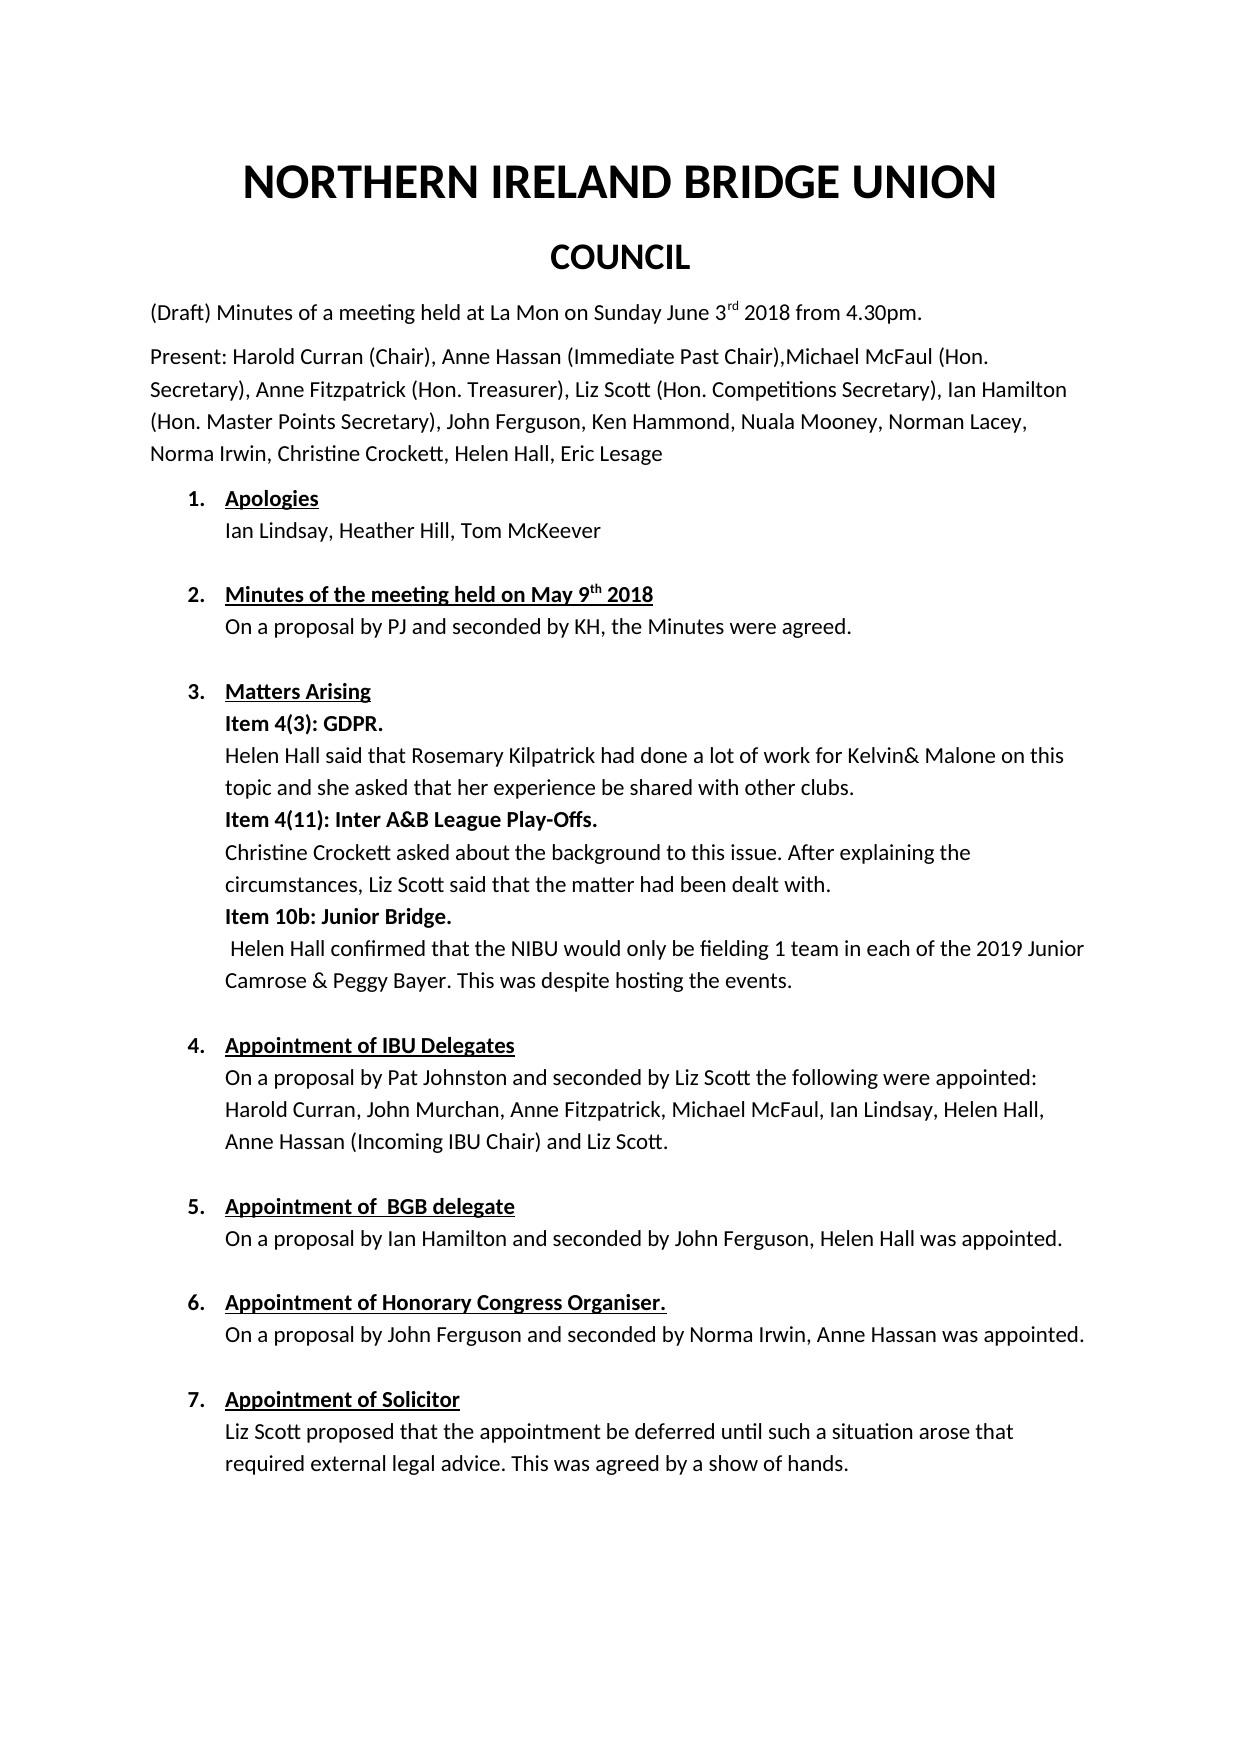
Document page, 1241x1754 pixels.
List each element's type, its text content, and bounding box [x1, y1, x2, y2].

text COUNCIL [150, 233, 1090, 278]
list On a proposal by Ian Hamilton and seconded by John Ferguson, Helen Hall was appointed. [225, 1224, 1090, 1252]
list Appointment of IBU Delegates [187, 1031, 1090, 1059]
text Present: Harold Curran (Chair), Anne Hassan (Immediate Past Chair),Michael McFaul (Hon. Secretary), Anne Fitzpatrick (Hon. Treasurer), Liz Scott (Hon. Competitions Secretary), Ian Hamilton (Hon. Master Points Secretary), John Ferguson, Ken Hammond, Nuala Mooney, Norman Lacey, Norma Irwin, Christine Crockett, Helen Hall, Eric Lesage [150, 342, 1090, 467]
list Matters Arising [187, 677, 1090, 705]
list Helen Hall confirmed that the NIBU would only be fielding 1 team in each of the 2019 Junior Camrose & Peggy Bayer. This was despite hosting the events. [225, 934, 1090, 994]
list On a proposal by Pat Johnston and seconded by Liz Scott the following were appointed: [225, 1063, 1090, 1091]
text (Draft) Minutes of a meeting held at La Mon on Sunday June 3rd 2018 from 4.30pm. [150, 298, 1090, 326]
list Appointment of BGB delegate [187, 1192, 1090, 1220]
list On a proposal by PJ and seconded by KH, the Minutes were agreed. [225, 612, 1090, 641]
list Helen Hall said that Rosemary Kilpatrick had done a lot of work for Kelvin& Malone on this topic and she asked that her experience be shared with other clubs. [225, 741, 1090, 801]
list Appointment of Solicitor [187, 1385, 1090, 1413]
list Item 4(3): GDPR. [225, 709, 1090, 737]
list Christine Crockett asked about the background to this issue. After explaining the circumstances, Liz Scott said that the matter had been dealt with. [225, 838, 1090, 898]
list Item 10b: Junior Bridge. [225, 902, 1090, 930]
list Liz Scott proposed that the appointment be deferred until such a situation arose that required external legal advice. This was agreed by a show of hands. [225, 1417, 1090, 1477]
list Appointment of Honorary Congress Organiser. [187, 1288, 1090, 1316]
list On a proposal by John Ferguson and seconded by Norma Irwin, Anne Hassan was appointed. [225, 1321, 1090, 1349]
list Harold Curran, John Murchan, Anne Fitzpatrick, Michael McFaul, Ian Lindsay, Helen Hall, Anne Hassan (Incoming IBU Chair) and Liz Scott. [225, 1095, 1090, 1156]
list Apologies [187, 484, 1090, 512]
list Ian Lindsay, Heather Hill, Tom McKeever [225, 516, 1090, 544]
text NORTHERN IRELAND BRIDGE UNION [150, 150, 1090, 211]
list Item 4(11): Inter A&B League Play-Offs. [225, 806, 1090, 834]
list Minutes of the meeting held on May 9th 2018 [187, 580, 1090, 608]
